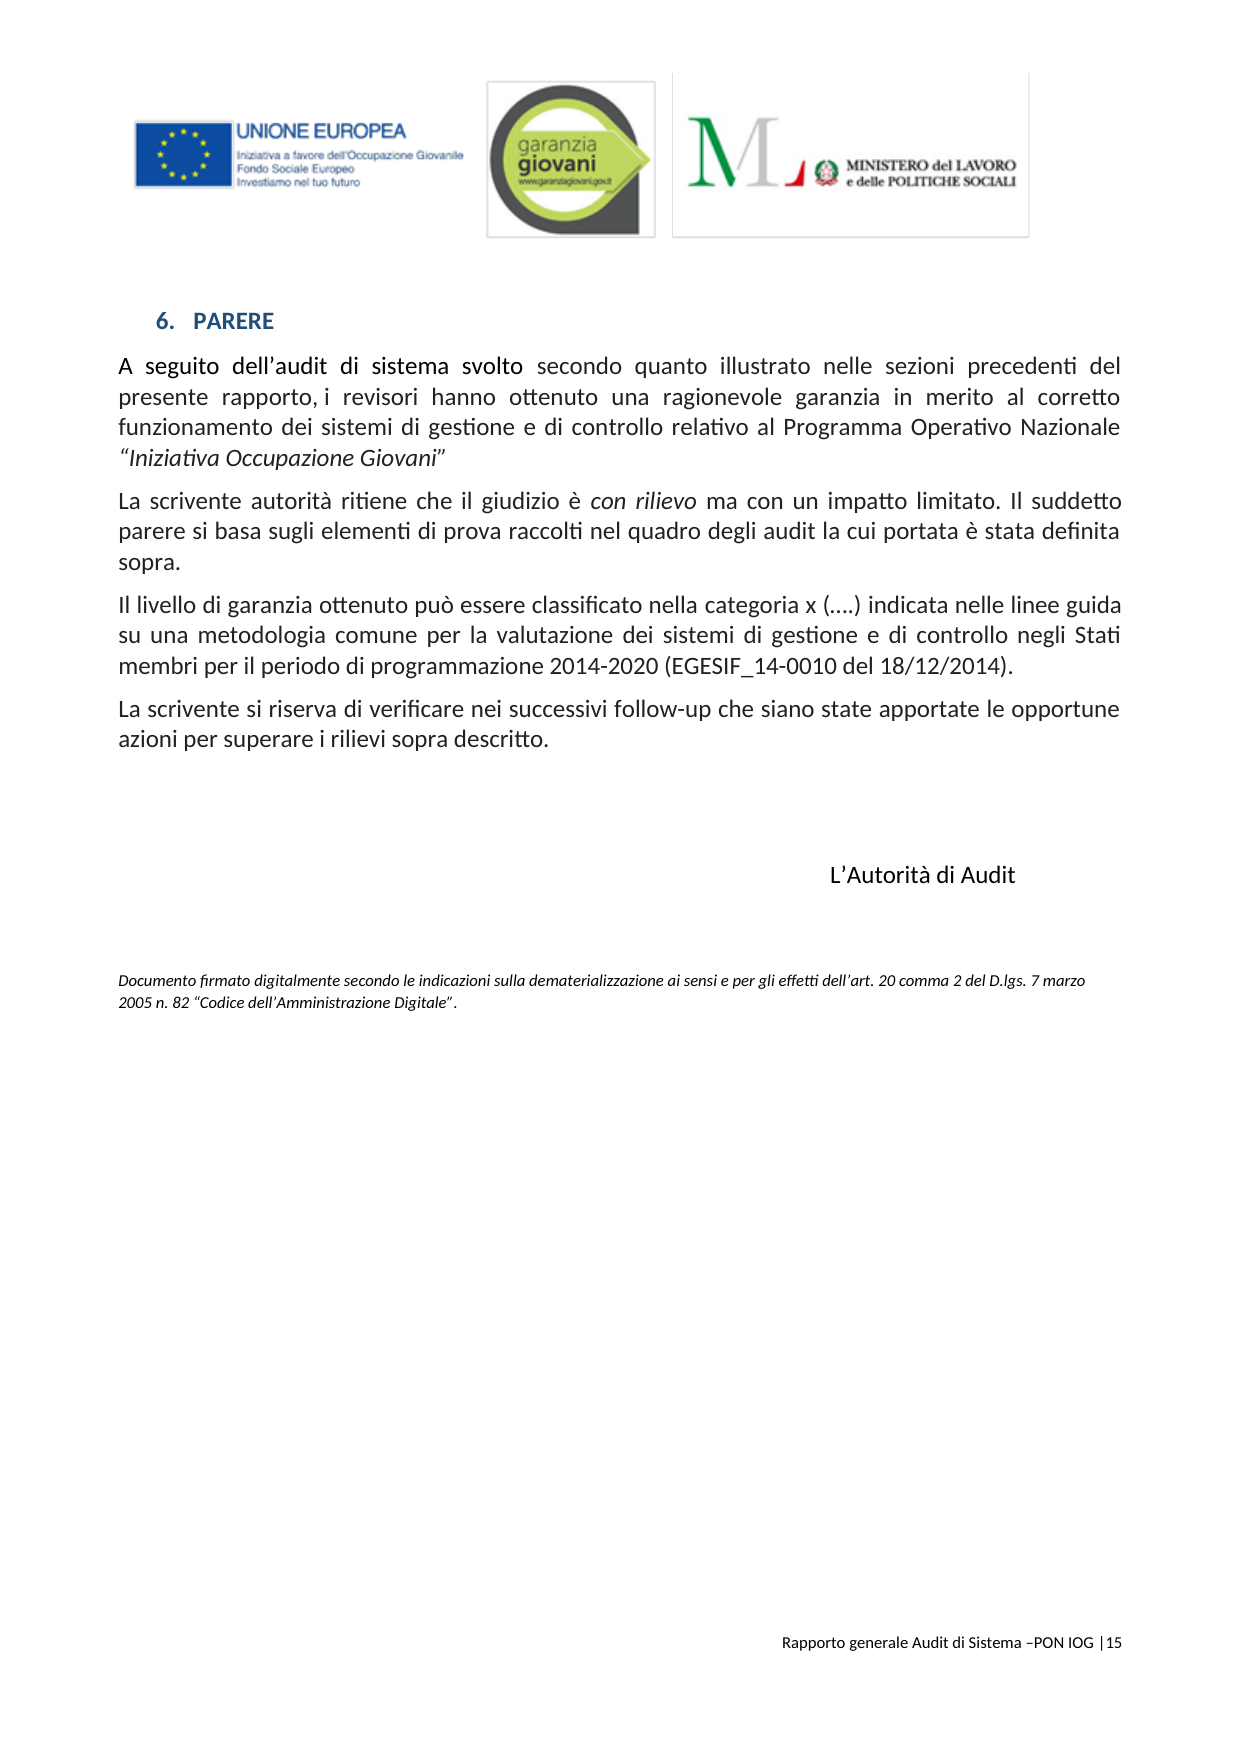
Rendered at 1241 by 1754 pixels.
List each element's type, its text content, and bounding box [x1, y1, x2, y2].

text La scrivente si riserva di verificare nei successivi follow-up che siano state apportate le opportune azioni per superare i rilievi sopra descritto. [118, 693, 1122, 754]
subtitle PARERE [156, 305, 1122, 335]
text Documento firmato digitalmente secondo le indicazioni sulla dematerializzazione ai sensi e per gli effetti dell’art. 20 comma 2 del D.lgs. 7 marzo 2005 n. 82 “Codice dell’Amministrazione Digitale”. [118, 970, 1122, 1012]
text A seguito dell’audit di sistema svolto secondo quanto illustrato nelle sezioni precedenti del presente rapporto, i revisori hanno ottenuto una ragionevole garanzia in merito al corretto funzionamento dei sistemi di gestione e di controllo relativo al Programma Operativo Nazionale “Iniziativa Occupazione Giovani” [118, 350, 1122, 472]
text La scrivente autorità ritiene che il giudizio è con rilievo ma con un impatto limitato. Il suddetto parere si basa sugli elementi di prova raccolti nel quadro degli audit la cui portata è stata definita sopra. [118, 485, 1122, 576]
text L’Autorità di Audit [723, 859, 1122, 890]
text Il livello di garanzia ottenuto può essere classificato nella categoria x (….) indicata nelle linee guida su una metodologia comune per la valutazione dei sistemi di gestione e di controllo negli Stati membri per il periodo di programmazione 2014-2020 (EGESIF_14-0010 del 18/12/2014). [118, 589, 1122, 681]
picture [118, 73, 1123, 243]
